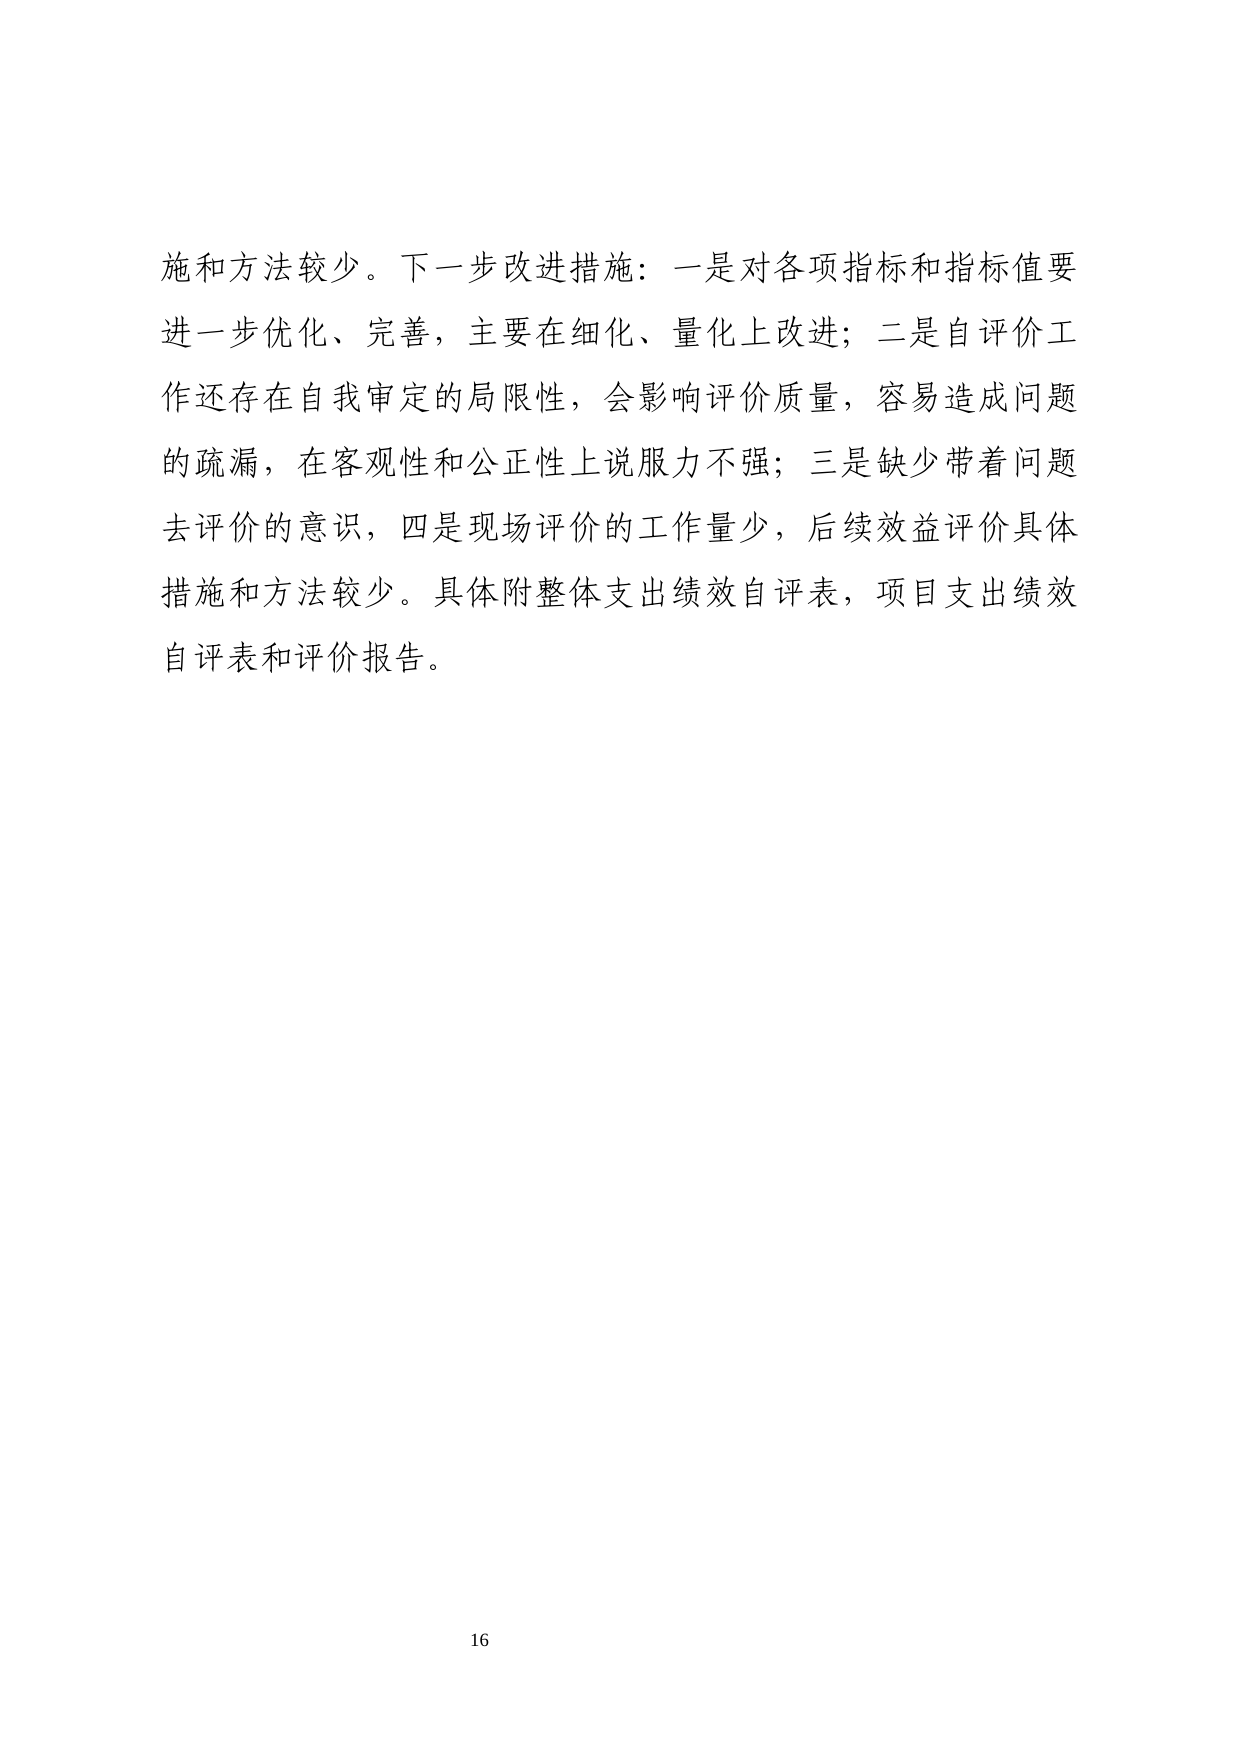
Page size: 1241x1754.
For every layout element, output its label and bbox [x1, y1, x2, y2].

text [159, 233, 1081, 688]
